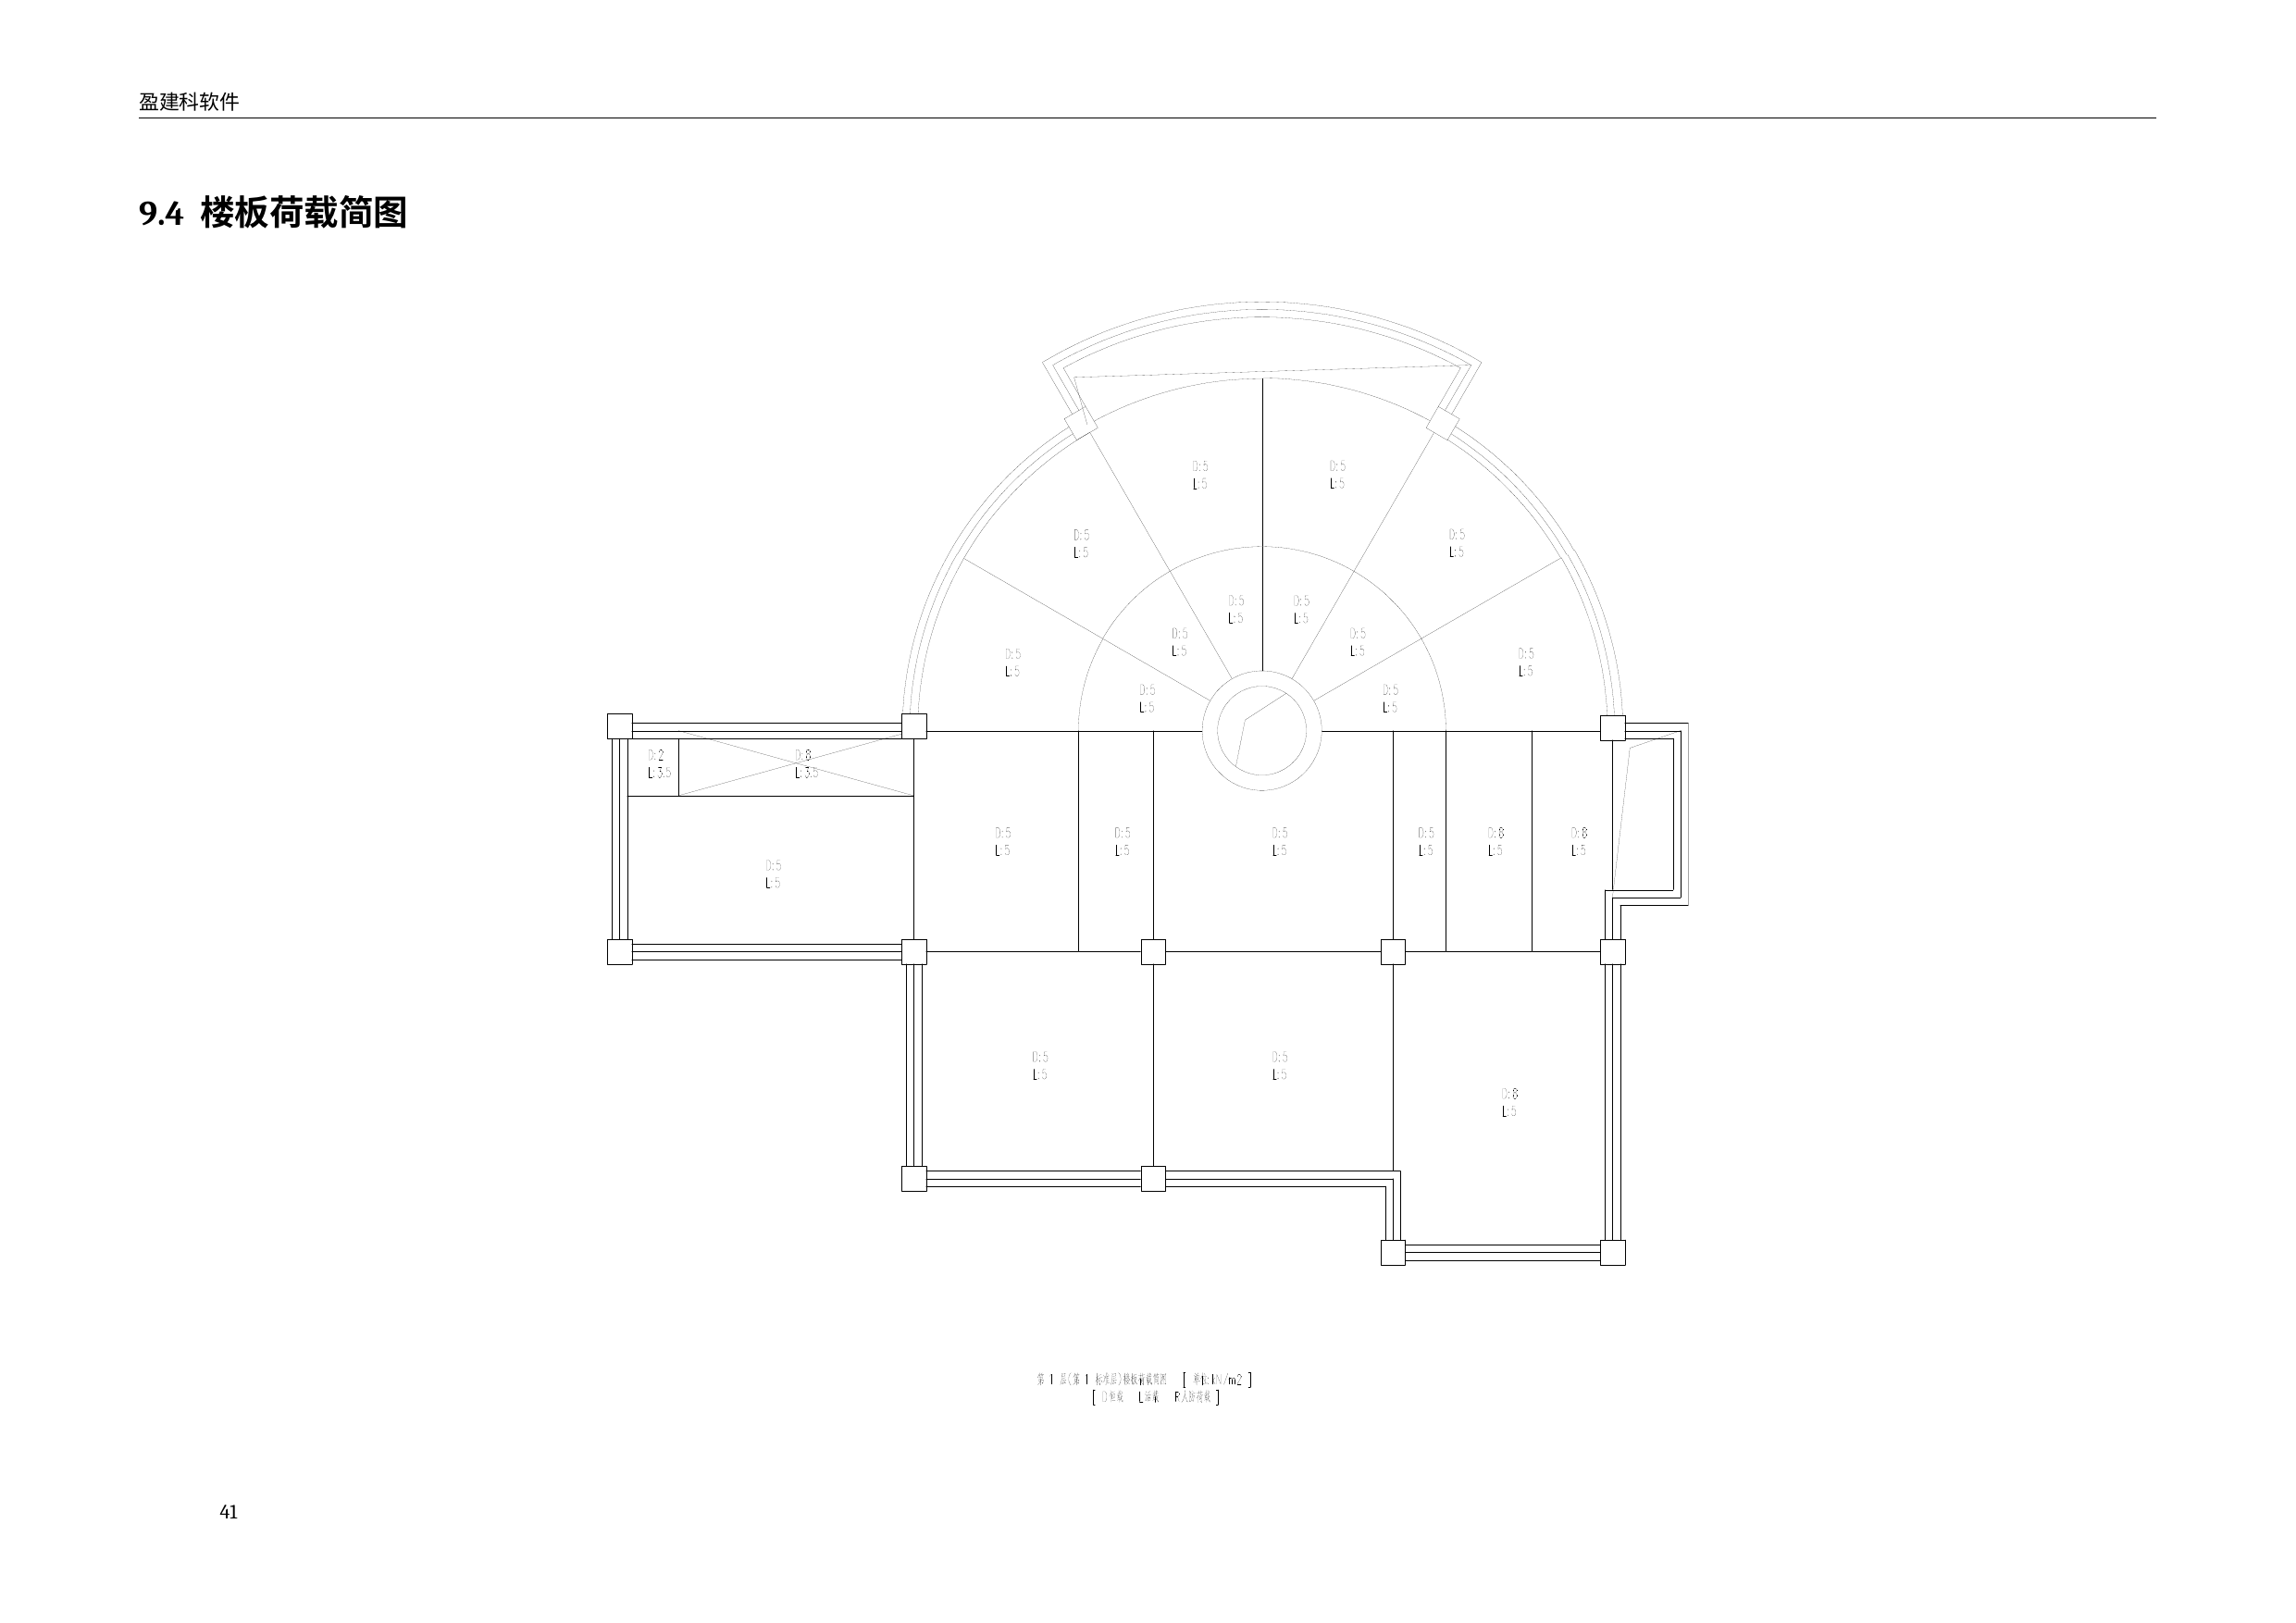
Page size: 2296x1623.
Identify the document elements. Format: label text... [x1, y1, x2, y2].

text 9.4 楼板荷载简图 [139, 180, 2156, 240]
